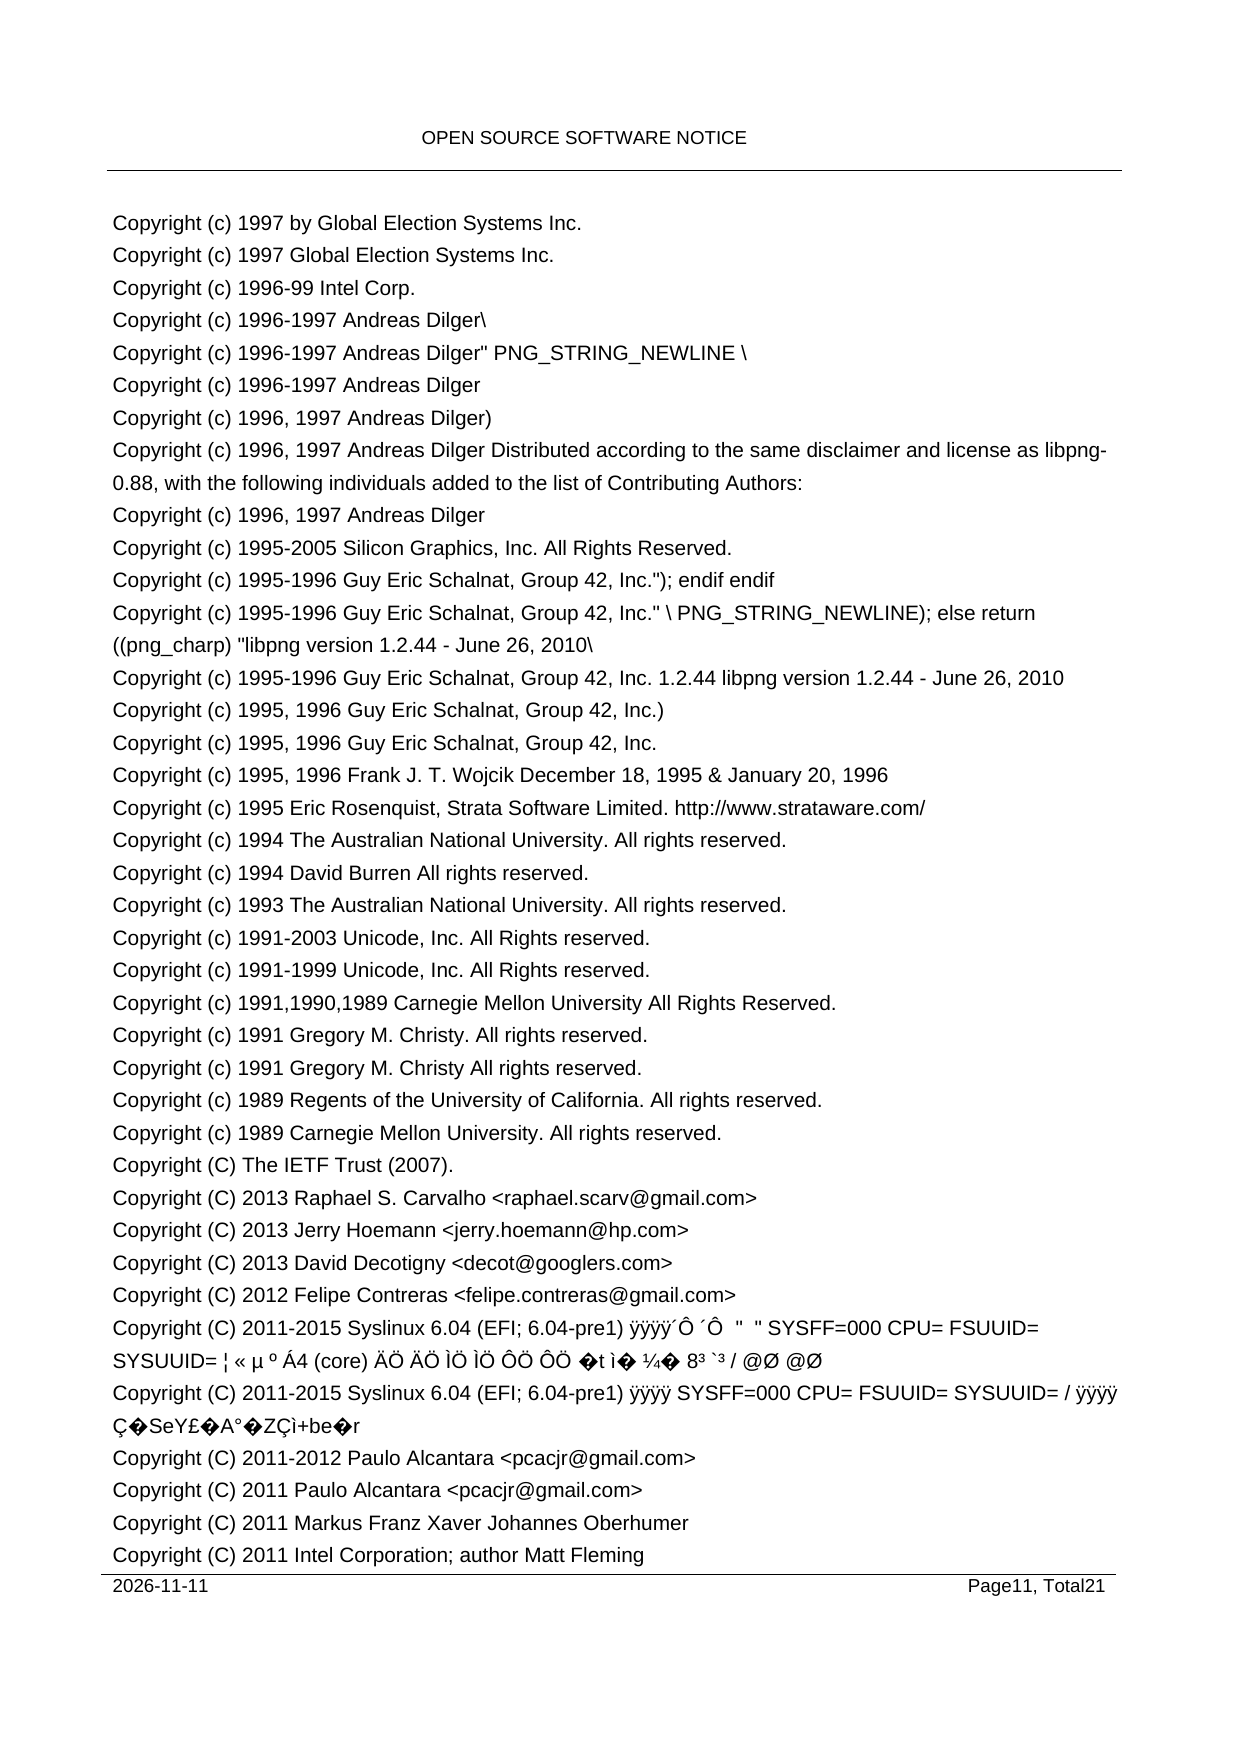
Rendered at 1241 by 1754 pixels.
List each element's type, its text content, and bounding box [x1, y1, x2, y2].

text Copyright (c) 1991 Gregory M. Christy. All rights reserved. [112, 1019, 1128, 1051]
text Copyright (C) 2012 Felipe Contreras <felipe.contreras@gmail.com> [112, 1279, 1128, 1311]
text Copyright (c) 1996-1997 Andreas Dilger [112, 369, 1128, 401]
text Copyright (c) 1996, 1997 Andreas Dilger Distributed according to the same disclaimer and license as libpng-0.88, with the following individuals added to the list of Contributing Authors: [112, 434, 1128, 499]
text Copyright (c) 1994 The Australian National University. All rights reserved. [112, 824, 1128, 856]
text Copyright (C) 2011-2015 Syslinux 6.04 (EFI; 6.04-pre1) ÿÿÿÿ SYSFF=000 CPU= FSUUID= SYSUUID= / ÿÿÿÿ Ç�SeY£�A°�Z­Çì+be�r [112, 1376, 1128, 1441]
text Copyright (c) 1997 by Global Election Systems Inc. [112, 206, 1128, 239]
text Copyright (c) 1989 Regents of the University of California. All rights reserved. [112, 1084, 1128, 1116]
text Copyright (C) 2013 Raphael S. Carvalho <raphael.scarv@gmail.com> [112, 1181, 1128, 1214]
text Copyright (c) 1995, 1996 Guy Eric Schalnat, Group 42, Inc.) [112, 694, 1128, 726]
text Copyright (c) 1993 The Australian National University. All rights reserved. [112, 889, 1128, 921]
text Copyright (C) The IETF Trust (2007). [112, 1149, 1128, 1181]
text Copyright (c) 1991,1990,1989 Carnegie Mellon University All Rights Reserved. [112, 986, 1128, 1019]
text Copyright (c) 1991-2003 Unicode, Inc. All Rights reserved. [112, 921, 1128, 954]
text Copyright (c) 1991-1999 Unicode, Inc. All Rights reserved. [112, 954, 1128, 986]
text Copyright (C) 2011-2012 Paulo Alcantara <pcacjr@gmail.com> [112, 1441, 1128, 1474]
text Copyright (c) 1994 David Burren All rights reserved. [112, 856, 1128, 889]
text Copyright (C) 2013 Jerry Hoemann <jerry.hoemann@hp.com> [112, 1214, 1128, 1246]
text Copyright (C) 2011 Markus Franz Xaver Johannes Oberhumer [112, 1506, 1128, 1539]
text Copyright (c) 1996, 1997 Andreas Dilger [112, 499, 1128, 531]
text Copyright (c) 1996, 1997 Andreas Dilger) [112, 401, 1128, 434]
text Copyright (C) 2011 Intel Corporation; author Matt Fleming [112, 1539, 1128, 1571]
text Copyright (C) 2011-2015 Syslinux 6.04 (EFI; 6.04-pre1) ÿÿÿÿ´Ô ´Ô " " SYSFF=000 CPU= FSUUID= SYSUUID= ¦ « µ º Á4 (core) ÄÖ ÄÖ ÌÖ ÌÖ ÔÖ ÔÖ �t ì� ¼� 8³ `³ / @Ø @Ø [112, 1311, 1128, 1376]
text Copyright (c) 1995, 1996 Guy Eric Schalnat, Group 42, Inc. [112, 726, 1128, 759]
text Copyright (c) 1995-1996 Guy Eric Schalnat, Group 42, Inc." \ PNG_STRING_NEWLINE); else return ((png_charp) "libpng version 1.2.44 - June 26, 2010\ [112, 596, 1128, 661]
text Copyright (c) 1995, 1996 Frank J. T. Wojcik December 18, 1995 & January 20, 1996 [112, 759, 1128, 791]
text Copyright (c) 1996-1997 Andreas Dilger" PNG_STRING_NEWLINE \ [112, 336, 1128, 369]
text Copyright (c) 1995-2005 Silicon Graphics, Inc. All Rights Reserved. [112, 531, 1128, 564]
text Copyright (C) 2011 Paulo Alcantara <pcacjr@gmail.com> [112, 1474, 1128, 1506]
text Copyright (c) 1996-99 Intel Corp. [112, 271, 1128, 304]
text Copyright (c) 1997 Global Election Systems Inc. [112, 239, 1128, 271]
text Copyright (c) 1995-1996 Guy Eric Schalnat, Group 42, Inc. 1.2.44 libpng version 1.2.44 - June 26, 2010 [112, 661, 1128, 694]
text Copyright (C) 2013 David Decotigny <decot@googlers.com> [112, 1246, 1128, 1279]
text Copyright (c) 1995-1996 Guy Eric Schalnat, Group 42, Inc."); endif endif [112, 564, 1128, 596]
text Copyright (c) 1995 Eric Rosenquist, Strata Software Limited. http://www.strataware.com/ [112, 791, 1128, 824]
text Copyright (c) 1989 Carnegie Mellon University. All rights reserved. [112, 1116, 1128, 1149]
text Copyright (c) 1996-1997 Andreas Dilger\ [112, 304, 1128, 336]
text Copyright (c) 1991 Gregory M. Christy All rights reserved. [112, 1051, 1128, 1084]
